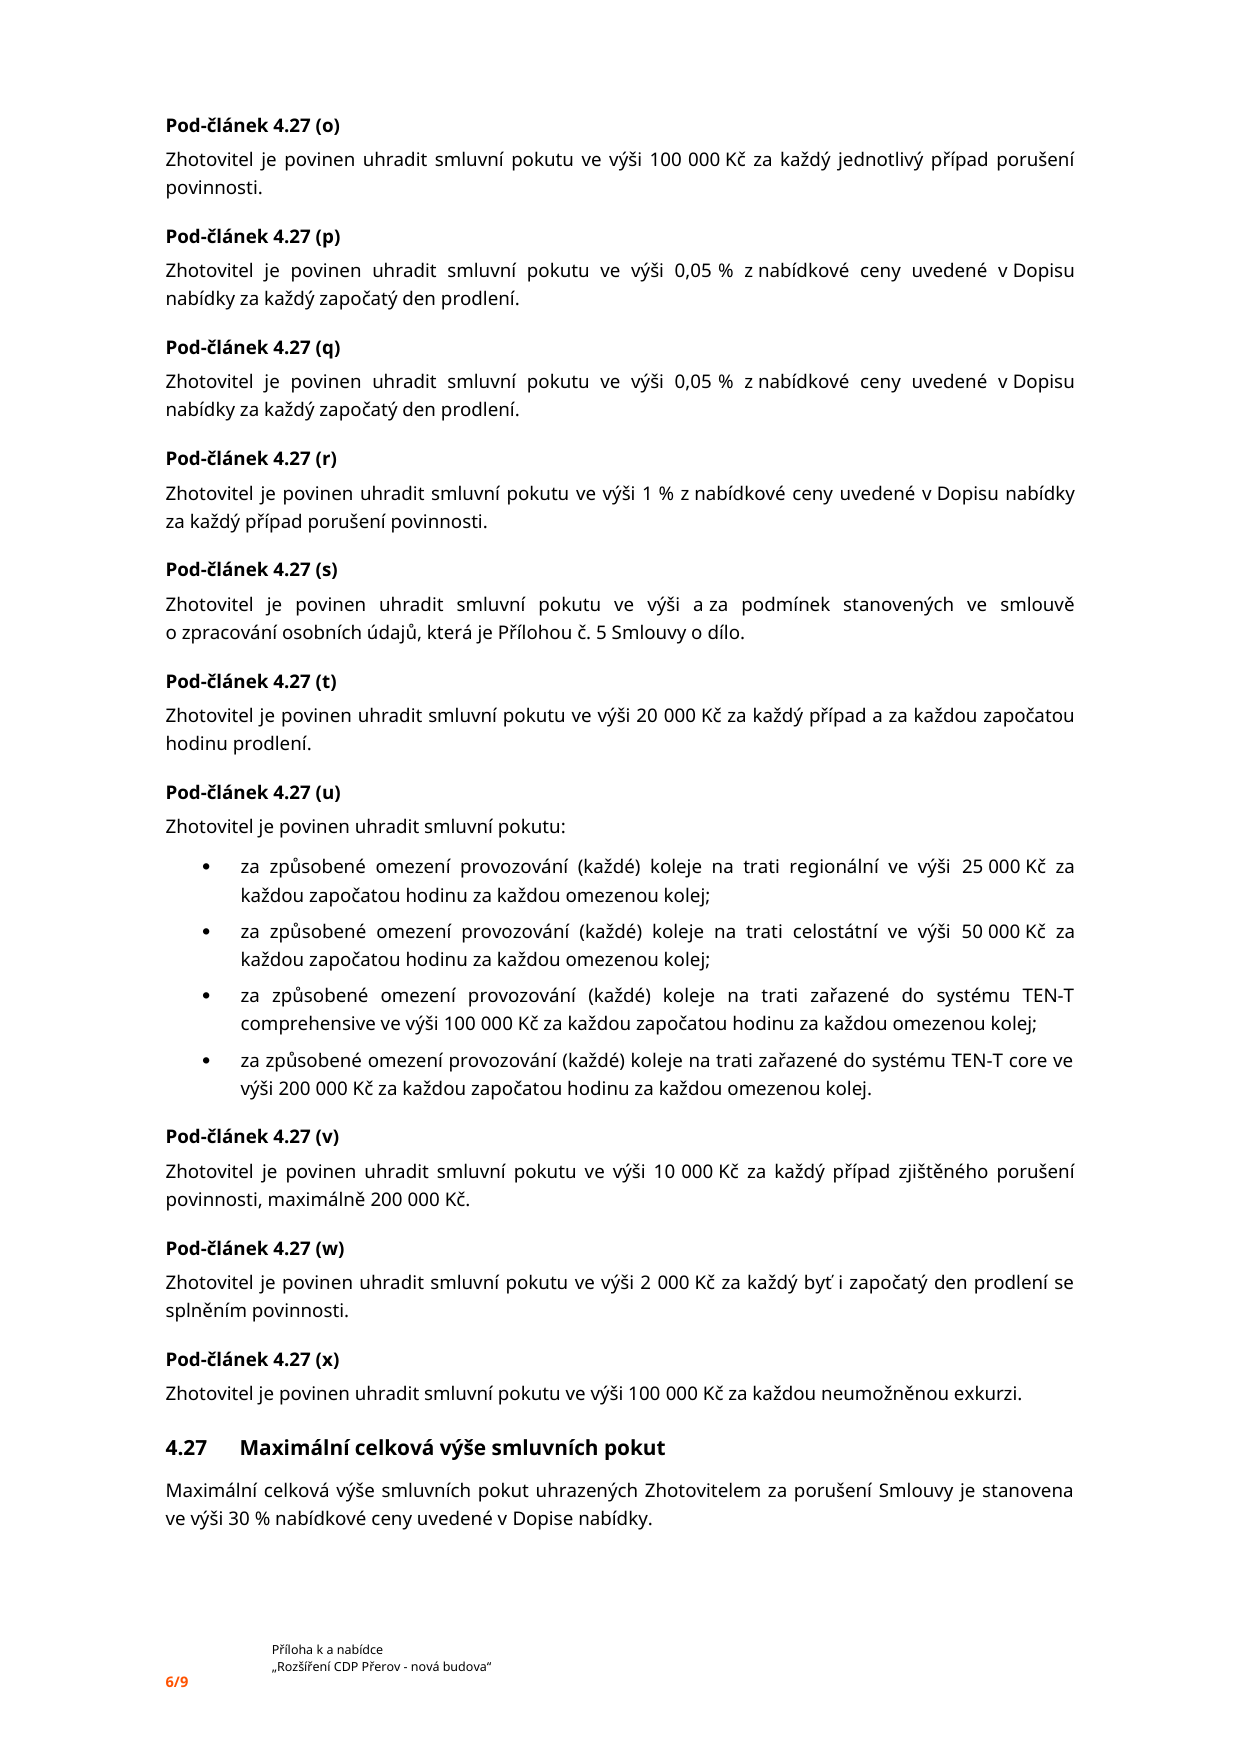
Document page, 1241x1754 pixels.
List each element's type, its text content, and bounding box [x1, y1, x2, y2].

text Zhotovitel je povinen uhradit smluvní pokutu ve výši 0,05 % z nabídkové ceny uvedené v Dopisu nabídky za každý započatý den prodlení. [165, 258, 1075, 311]
text Zhotovitel je povinen uhradit smluvní pokutu ve výši 2 000 Kč za každý byť i započatý den prodlení se splněním povinnosti. [165, 1269, 1075, 1323]
text Pod-článek 4.27 (p) [165, 223, 1075, 249]
text 4.27 Maximální celková výše smluvních pokut [165, 1433, 1075, 1462]
text Zhotovitel je povinen uhradit smluvní pokutu ve výši a za podmínek stanovených ve smlouvě o zpracování osobních údajů, která je Přílohou č. 5 Smlouvy o dílo. [165, 591, 1075, 644]
text Zhotovitel je povinen uhradit smluvní pokutu ve výši 20 000 Kč za každý případ a za každou započatou hodinu prodlení. [165, 702, 1075, 756]
text Pod-článek 4.27 (r) [165, 446, 1075, 471]
text za způsobené omezení provozování (každé) koleje na trati zařazené do systému TEN-T comprehensive ve výši 100 000 Kč za každou započatou hodinu za každou omezenou kolej; [203, 983, 1075, 1036]
text Pod-článek 4.27 (t) [165, 668, 1075, 693]
text Pod-článek 4.27 (u) [165, 779, 1075, 804]
text Pod-článek 4.27 (s) [165, 557, 1075, 582]
text Pod-článek 4.27 (o) [165, 112, 1075, 138]
text Pod-článek 4.27 (w) [165, 1235, 1075, 1261]
text za způsobené omezení provozování (každé) koleje na trati celostátní ve výši 50 000 Kč za každou započatou hodinu za každou omezenou kolej; [203, 918, 1075, 972]
text Pod-článek 4.27 (v) [165, 1124, 1075, 1149]
text za způsobené omezení provozování (každé) koleje na trati regionální ve výši 25 000 Kč za každou započatou hodinu za každou omezenou kolej; [203, 854, 1075, 907]
text Maximální celková výše smluvních pokut uhrazených Zhotovitelem za porušení Smlouvy je stanovena ve výši 30 % nabídkové ceny uvedené v Dopise nabídky. [165, 1477, 1075, 1531]
text Pod-článek 4.27 (x) [165, 1346, 1075, 1372]
text Pod-článek 4.27 (q) [165, 334, 1075, 360]
text Zhotovitel je povinen uhradit smluvní pokutu ve výši 1 % z nabídkové ceny uvedené v Dopisu nabídky za každý případ porušení povinnosti. [165, 480, 1075, 533]
text Zhotovitel je povinen uhradit smluvní pokutu ve výši 100 000 Kč za každou neumožněnou exkurzi. [165, 1380, 1075, 1406]
text Zhotovitel je povinen uhradit smluvní pokutu ve výši 0,05 % z nabídkové ceny uvedené v Dopisu nabídky za každý započatý den prodlení. [165, 369, 1075, 422]
text za způsobené omezení provozování (každé) koleje na trati zařazené do systému TEN-T core ve výši 200 000 Kč za každou započatou hodinu za každou omezenou kolej. [203, 1047, 1075, 1101]
text Zhotovitel je povinen uhradit smluvní pokutu ve výši 100 000 Kč za každý jednotlivý případ porušení povinnosti. [165, 146, 1075, 200]
text Zhotovitel je povinen uhradit smluvní pokutu: [165, 813, 1075, 839]
text Zhotovitel je povinen uhradit smluvní pokutu ve výši 10 000 Kč za každý případ zjištěného porušení povinnosti, maximálně 200 000 Kč. [165, 1158, 1075, 1212]
